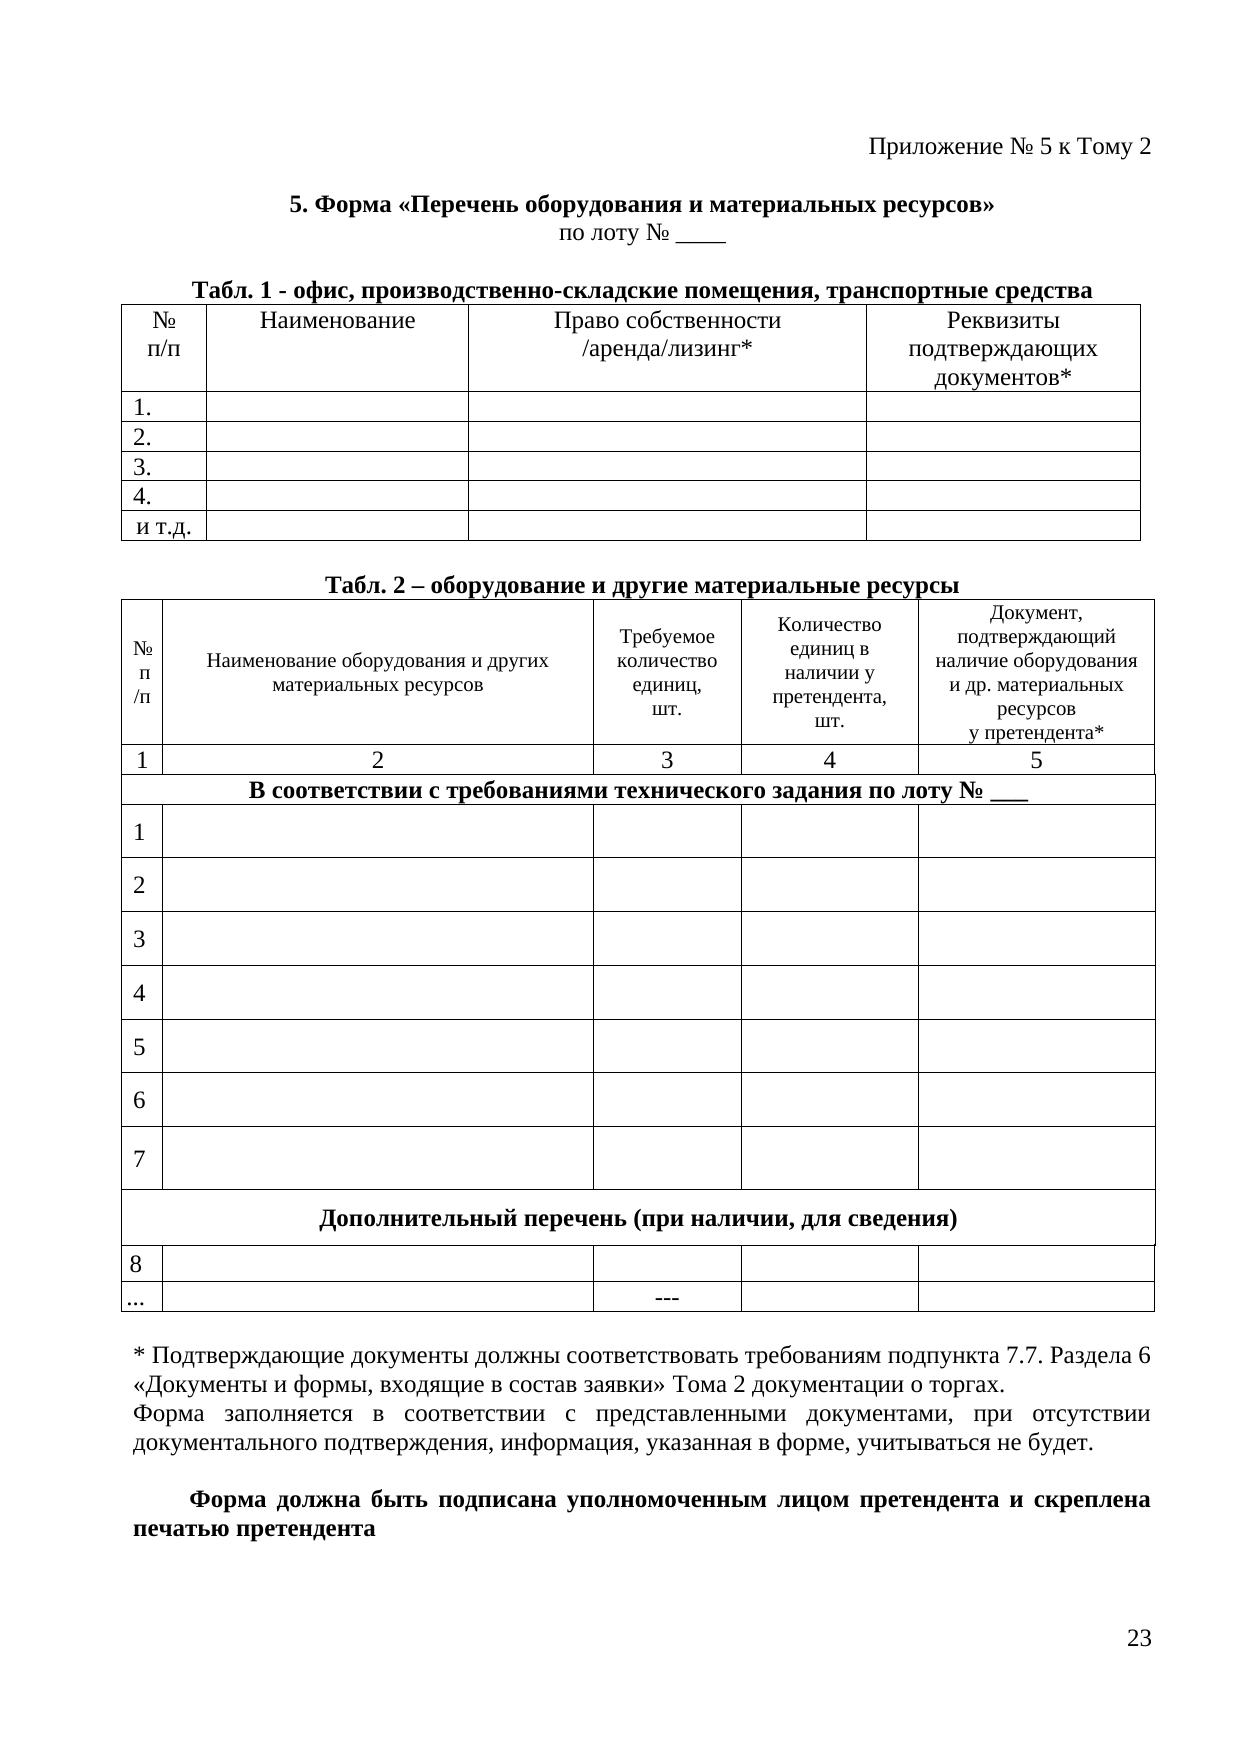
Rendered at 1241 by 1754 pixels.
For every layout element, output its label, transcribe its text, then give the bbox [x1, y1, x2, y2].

table_cell [919, 966, 1155, 1018]
table_cell [742, 805, 918, 857]
table_cell [742, 966, 918, 1018]
text Приложение № 5 к Тому 2 [133, 131, 1152, 160]
table_cell [594, 805, 741, 857]
text * Подтверждающие документы должны соответствовать требованиям подпункта 7.7. Раздела 6 «Документы и формы, входящие в состав заявки» Тома 2 документации о торгах. [133, 1341, 1152, 1398]
table_cell [742, 1246, 918, 1281]
table_cell [122, 452, 206, 480]
table_cell Дополнительный перечень (при наличии, для сведения) [122, 1190, 1155, 1245]
table_header Документ, подтверждающий наличие оборудования и др. материальных ресурсов у претендента* [919, 600, 1154, 744]
text Табл. 2 – оборудование и другие материальные ресурсы [133, 570, 1152, 598]
table_cell 1 [122, 745, 162, 774]
table_header Наименование оборудования и других материальных ресурсов [163, 600, 593, 744]
table_cell [867, 452, 1140, 480]
table_header № п/п [122, 305, 206, 391]
table_cell [122, 1073, 162, 1126]
table_cell [594, 1073, 741, 1126]
table_cell [469, 392, 866, 421]
table_cell [207, 452, 468, 480]
table_cell [207, 422, 468, 451]
table_cell [919, 858, 1155, 911]
table_cell 2 [163, 745, 593, 774]
table_cell [919, 805, 1155, 857]
table_cell [122, 805, 162, 857]
table_header Наименование [207, 305, 468, 391]
table_cell [919, 1073, 1155, 1126]
table_cell [919, 1020, 1155, 1072]
table_cell [469, 422, 866, 451]
table_cell [163, 912, 593, 965]
table_cell [122, 392, 206, 421]
table_cell [163, 1246, 593, 1281]
table_cell [122, 966, 162, 1018]
table_cell [594, 858, 741, 911]
table_cell [742, 1127, 918, 1189]
table_cell [594, 1246, 741, 1281]
table_cell [742, 1282, 918, 1311]
table_cell [469, 481, 866, 510]
table_cell [742, 1020, 918, 1072]
table_cell 8 [122, 1246, 162, 1281]
table_cell [163, 1282, 593, 1311]
table_header Реквизиты подтверждающих документов* [867, 305, 1140, 391]
table_cell [867, 422, 1140, 451]
table_cell [594, 1127, 741, 1189]
table_cell ... [122, 1282, 162, 1311]
table_cell [207, 392, 468, 421]
table_header Требуемое количество единиц, шт. [594, 600, 741, 744]
table_cell 4 [742, 745, 918, 774]
table_cell 3 [594, 745, 741, 774]
table_header № п/п [122, 600, 162, 744]
table_cell [742, 1073, 918, 1126]
table_cell [742, 912, 918, 965]
table_cell [122, 1127, 162, 1189]
table_cell [163, 805, 593, 857]
table_cell [469, 452, 866, 480]
table_cell [919, 1282, 1154, 1311]
table_cell В соответствии с требованиями технического задания по лоту № ___ [122, 775, 1155, 803]
text 5. Форма «Перечень оборудования и материальных ресурсов» [133, 189, 1152, 217]
table_cell [163, 966, 593, 1018]
table_cell [122, 422, 206, 451]
table_cell [122, 1020, 162, 1072]
table_cell [469, 511, 866, 540]
table_cell [594, 912, 741, 965]
text Форма должна быть подписана уполномоченным лицом претендента и скреплена печатью претендента [133, 1484, 1152, 1542]
table_cell [867, 481, 1140, 510]
table_cell --- [594, 1282, 741, 1311]
table_cell [122, 912, 162, 965]
text по лоту № ____ [133, 217, 1152, 246]
table_header Право собственности /аренда/лизинг* [469, 305, 866, 391]
table_cell [867, 392, 1140, 421]
table_cell [163, 1020, 593, 1072]
table_cell [163, 858, 593, 911]
table_cell [919, 912, 1155, 965]
text Табл. 1 - офис, производственно-складские помещения, транспортные средства [133, 275, 1152, 304]
table_cell [163, 1127, 593, 1189]
table_cell [867, 511, 1140, 540]
table_header Количество единиц в наличии у претендента, шт. [742, 600, 918, 744]
table_cell 5 [919, 745, 1154, 774]
table_cell и т.д. [122, 511, 206, 540]
table_cell [742, 858, 918, 911]
table_cell [163, 1073, 593, 1126]
table_cell [919, 1127, 1155, 1189]
table_cell [207, 481, 468, 510]
table_cell [594, 1020, 741, 1072]
table_cell [919, 1246, 1154, 1281]
text Форма заполняется в соответствии с представленными документами, при отсутствии документального подтверждения, информация, указанная в форме, учитываться не будет. [133, 1398, 1152, 1456]
table_cell [207, 511, 468, 540]
table_cell [122, 481, 206, 510]
table_cell [594, 966, 741, 1018]
table_cell [122, 858, 162, 911]
